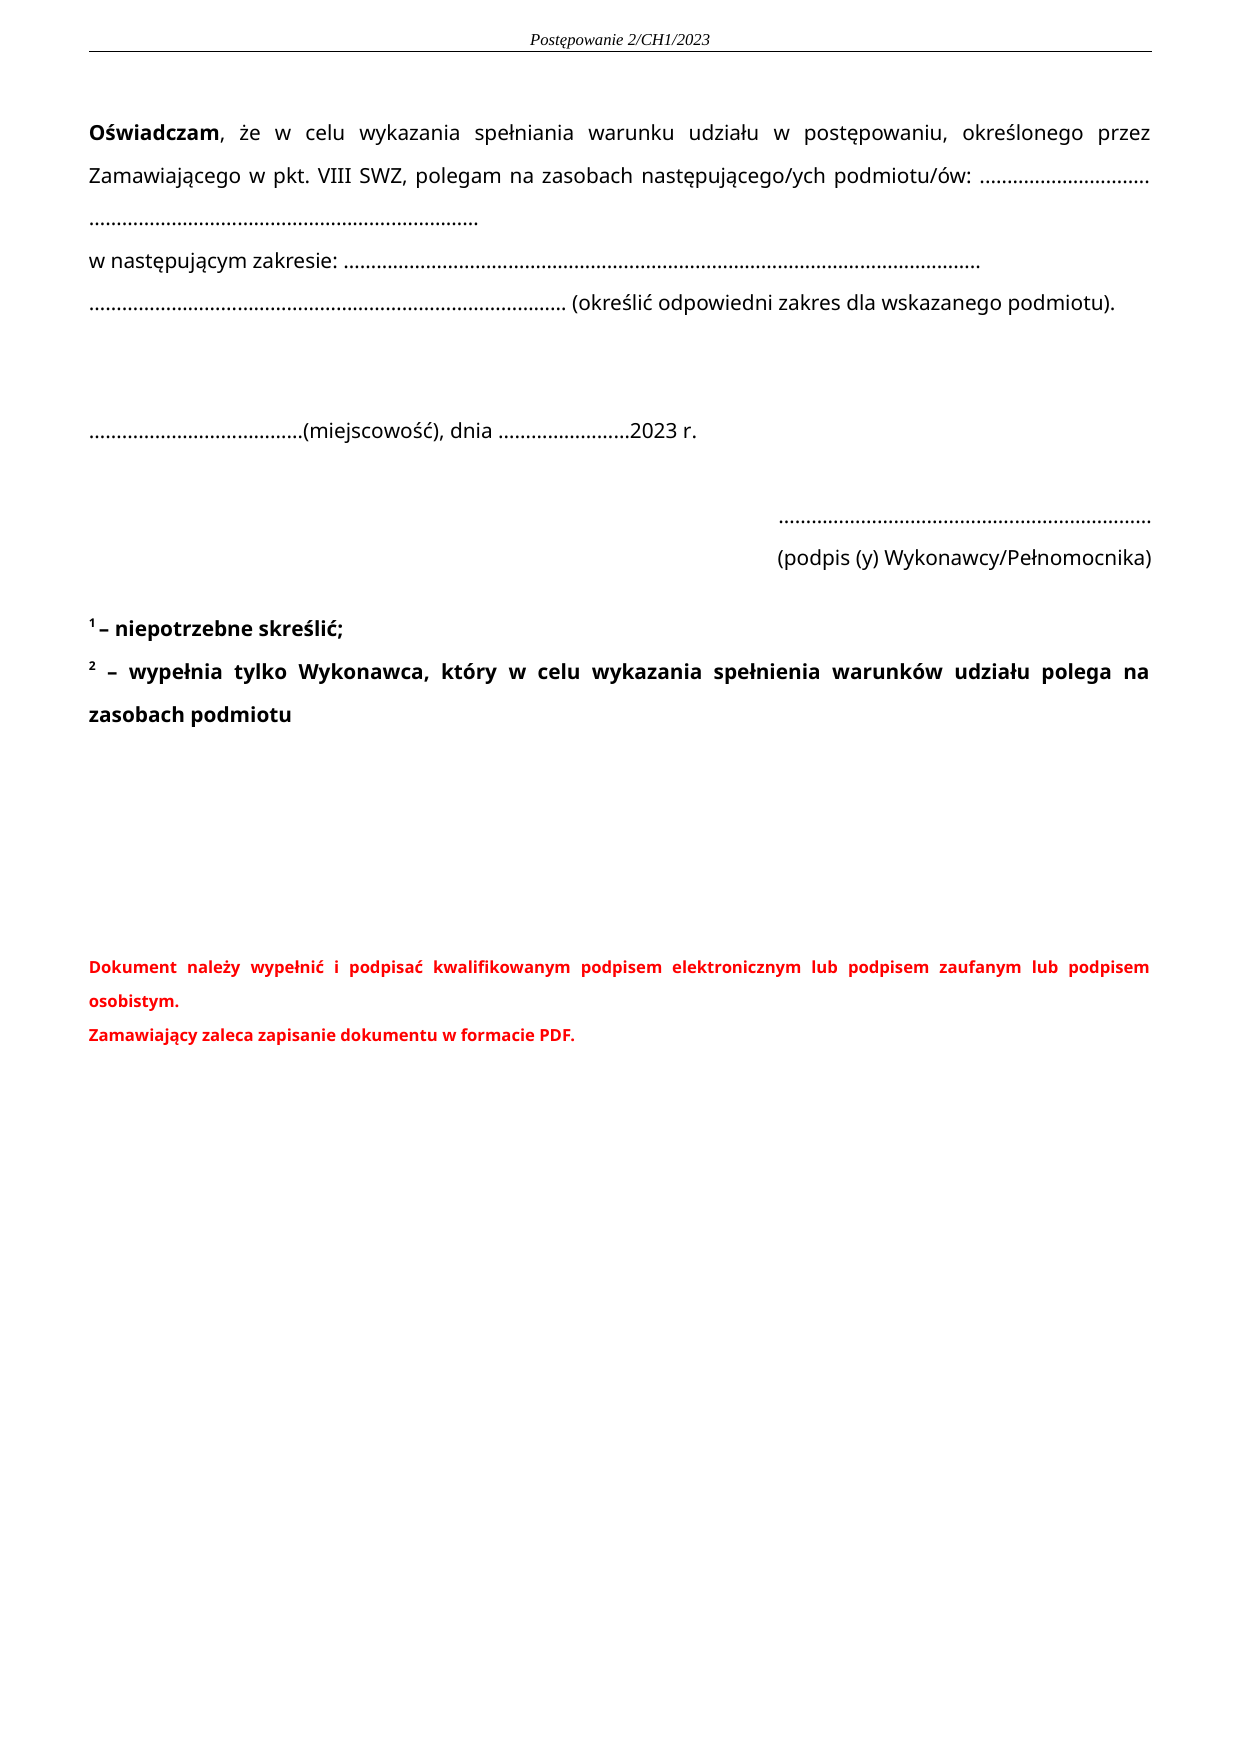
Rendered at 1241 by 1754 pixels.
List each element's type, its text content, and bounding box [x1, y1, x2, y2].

text (podpis (y) Wykonawcy/Pełnomocnika) [89, 543, 1152, 572]
text w następującym zakresie: ……………………………………………....…………………………………………..……….. [89, 246, 1152, 274]
text …………………………………………………………………………… (określić odpowiedni zakres dla wskazanego podmiotu). [89, 288, 1152, 317]
text Dokument należy wypełnić i podpisać kwalifikowanym podpisem elektronicznym lub podpisem zaufanym lub podpisem osobistym. [89, 955, 1152, 1012]
text 2 – wypełnia tylko Wykonawca, który w celu wykazania spełnienia warunków udziału polega na zasobach podmiotu [89, 657, 1152, 728]
text …………………………………(miejscowość), dnia ……………………2023 r. [89, 416, 1152, 445]
text 1 – niepotrzebne skreślić; [89, 614, 1152, 643]
text Oświadczam, że w celu wykazania spełniania warunku udziału w postępowaniu, określonego przez Zamawiającego w pkt. VIII SWZ, polegam na zasobach następującego/ych podmiotu/ów: ..…………………….….………………………………………………..…………… [89, 118, 1152, 232]
text Zamawiający zaleca zapisanie dokumentu w formacie PDF. [89, 1023, 1152, 1046]
text ……………………………………..…………………… [89, 501, 1152, 529]
